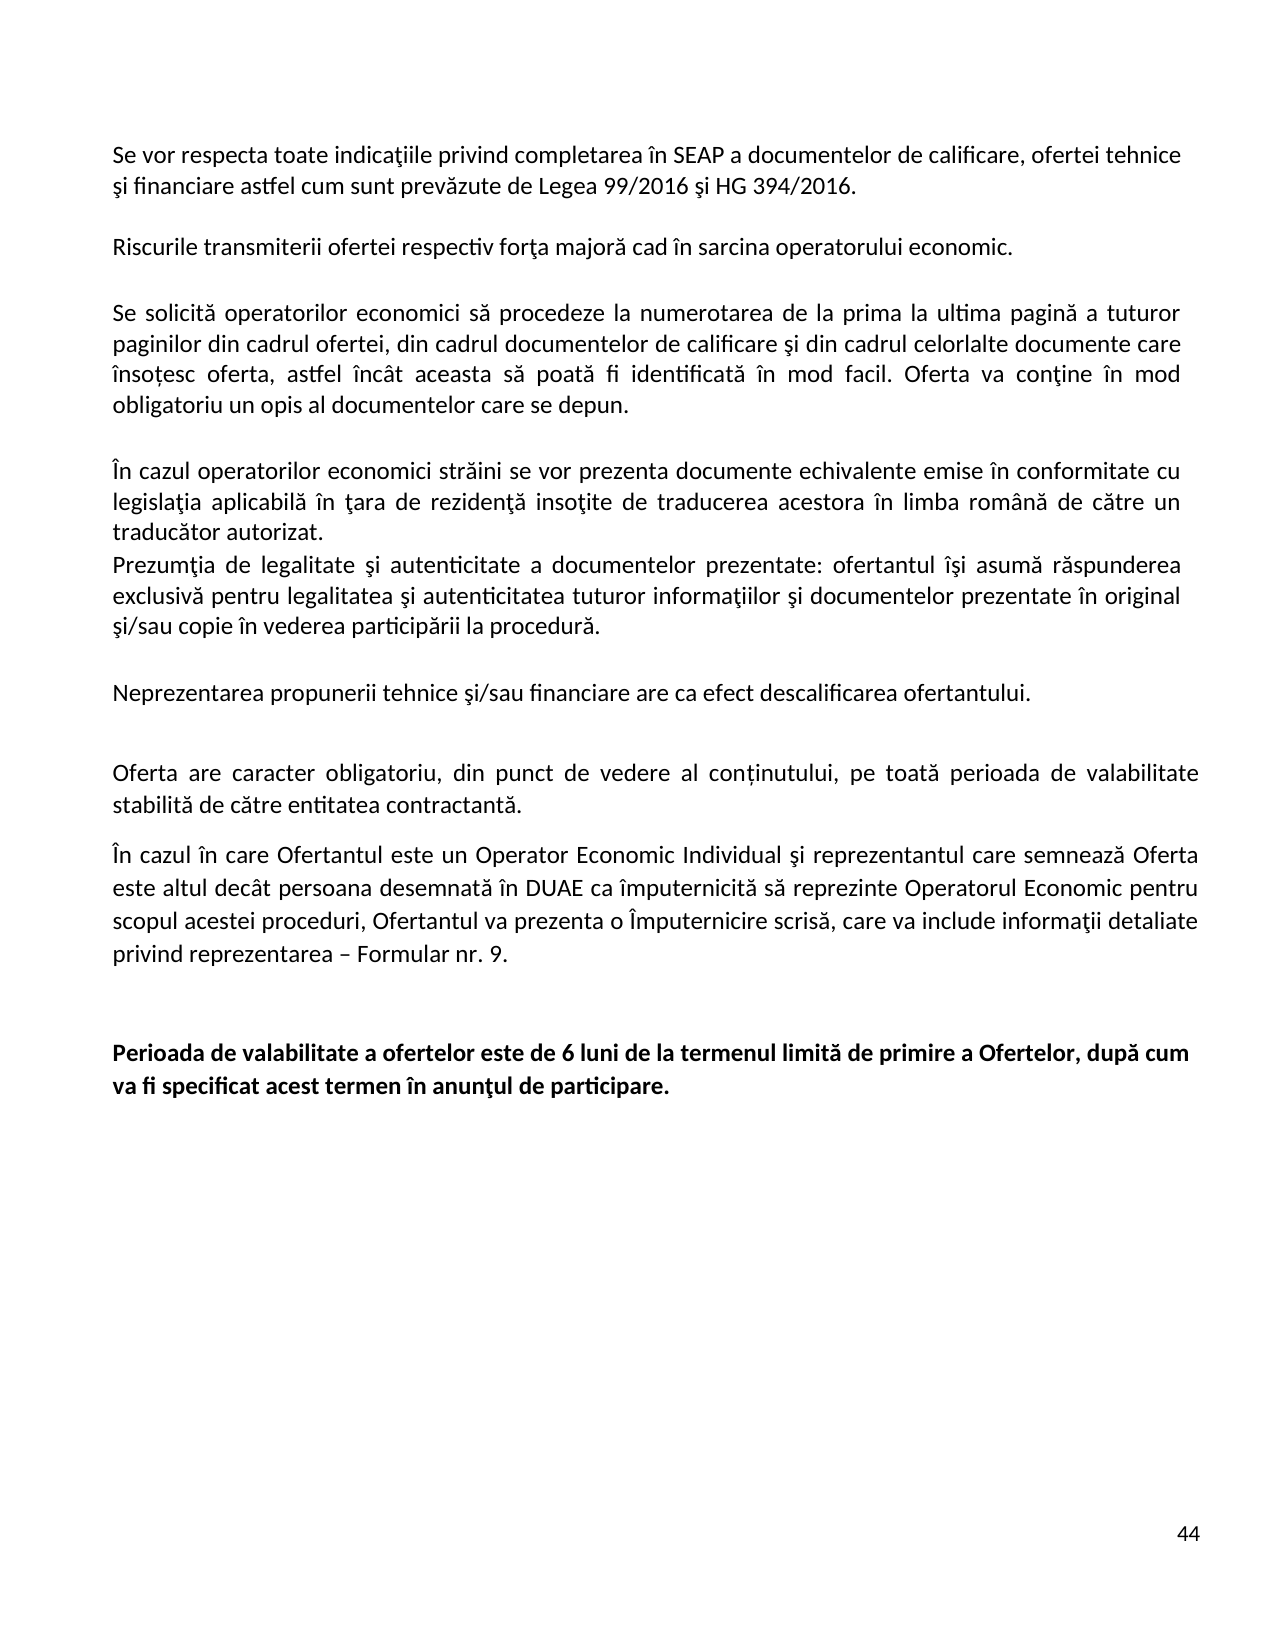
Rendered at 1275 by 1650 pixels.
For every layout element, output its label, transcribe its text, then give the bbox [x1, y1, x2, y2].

text În cazul operatorilor economici străini se vor prezenta documente echivalente emise în conformitate cu legislaţia aplicabilă în ţara de rezidenţă insoţite de traducerea acestora în limba română de către un traducător autorizat. [112, 455, 1183, 547]
text Riscurile transmiterii ofertei respectiv forţa majoră cad în sarcina operatorului economic. [112, 231, 1183, 262]
text În cazul în care Ofertantul este un Operator Economic Individual şi reprezentantul care semnează Oferta este altul decât persoana desemnată în DUAE ca împuternicită să reprezinte Operatorul Economic pentru scopul acestei proceduri, Ofertantul va prezenta o Împuternicire scrisă, care va include informaţii detaliate privind reprezentarea – Formular nr. 9. [112, 839, 1200, 968]
text Prezumţia de legalitate şi autenticitate a documentelor prezentate: ofertantul îşi asumă răspunderea exclusivă pentru legalitatea şi autenticitatea tuturor informaţiilor şi documentelor prezentate în original şi/sau copie în vederea participării la procedură. [112, 549, 1183, 641]
text Perioada de valabilitate a ofertelor este de 6 luni de la termenul limită de primire a Ofertelor, după cum va fi specificat acest termen în anunţul de participare. [112, 1037, 1200, 1101]
text Neprezentarea propunerii tehnice şi/sau financiare are ca efect descalificarea ofertantului. [112, 677, 1183, 707]
text Se vor respecta toate indicaţiile privind completarea în SEAP a documentelor de calificare, ofertei tehnice şi financiare astfel cum sunt prevăzute de Legea 99/2016 şi HG 394/2016. [112, 139, 1183, 201]
text Se solicită operatorilor economici să procedeze la numerotarea de la prima la ultima pagină a tuturor paginilor din cadrul ofertei, din cadrul documentelor de calificare şi din cadrul celorlalte documente care însoțesc oferta, astfel încât aceasta să poată fi identificată în mod facil. Oferta va conţine în mod obligatoriu un opis al documentelor care se depun. [112, 297, 1183, 419]
text Oferta are caracter obligatoriu, din punct de vedere al conținutului, pe toată perioada de valabilitate stabilită de către entitatea contractantă. [112, 757, 1200, 820]
